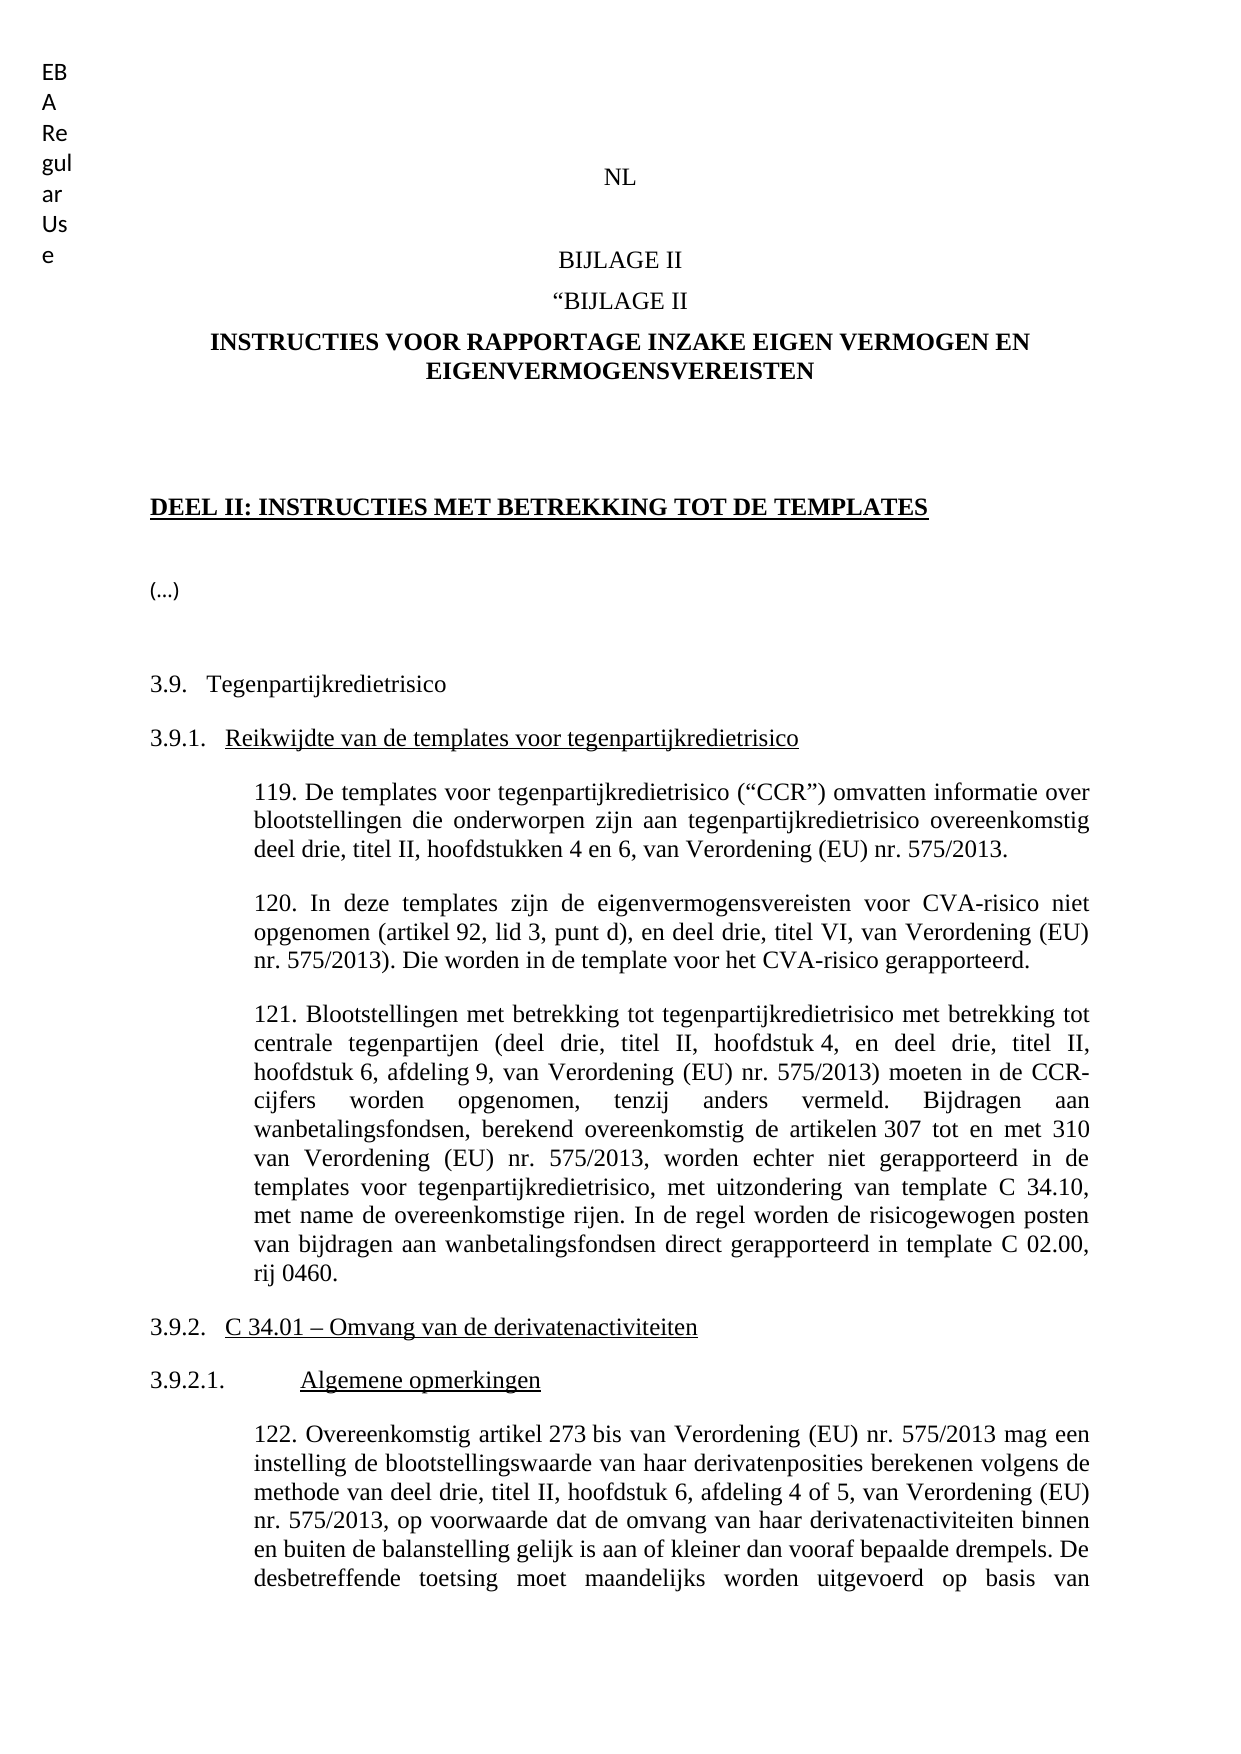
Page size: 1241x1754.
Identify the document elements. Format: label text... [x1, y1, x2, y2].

text (…) [150, 575, 1090, 603]
list Reikwijdte van de templates voor tegenpartijkredietrisico [150, 723, 1090, 752]
text “BIJLAGE II [150, 286, 1090, 315]
list Algemene opmerkingen [150, 1365, 1090, 1394]
text BIJLAGE II [150, 245, 1090, 274]
text NL [150, 162, 1090, 191]
list Tegenpartijkredietrisico [150, 669, 1090, 698]
subtitle DEEL II: INSTRUCTIES MET BETREKKING TOT DE TEMPLATES [150, 492, 1090, 521]
text INSTRUCTIES VOOR RAPPORTAGE INZAKE EIGEN VERMOGEN EN EIGENVERMOGENSVEREISTEN [150, 327, 1090, 385]
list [253, 1419, 1090, 1592]
list C 34.01 – Omvang van de derivatenactiviteiten [150, 1312, 1090, 1340]
